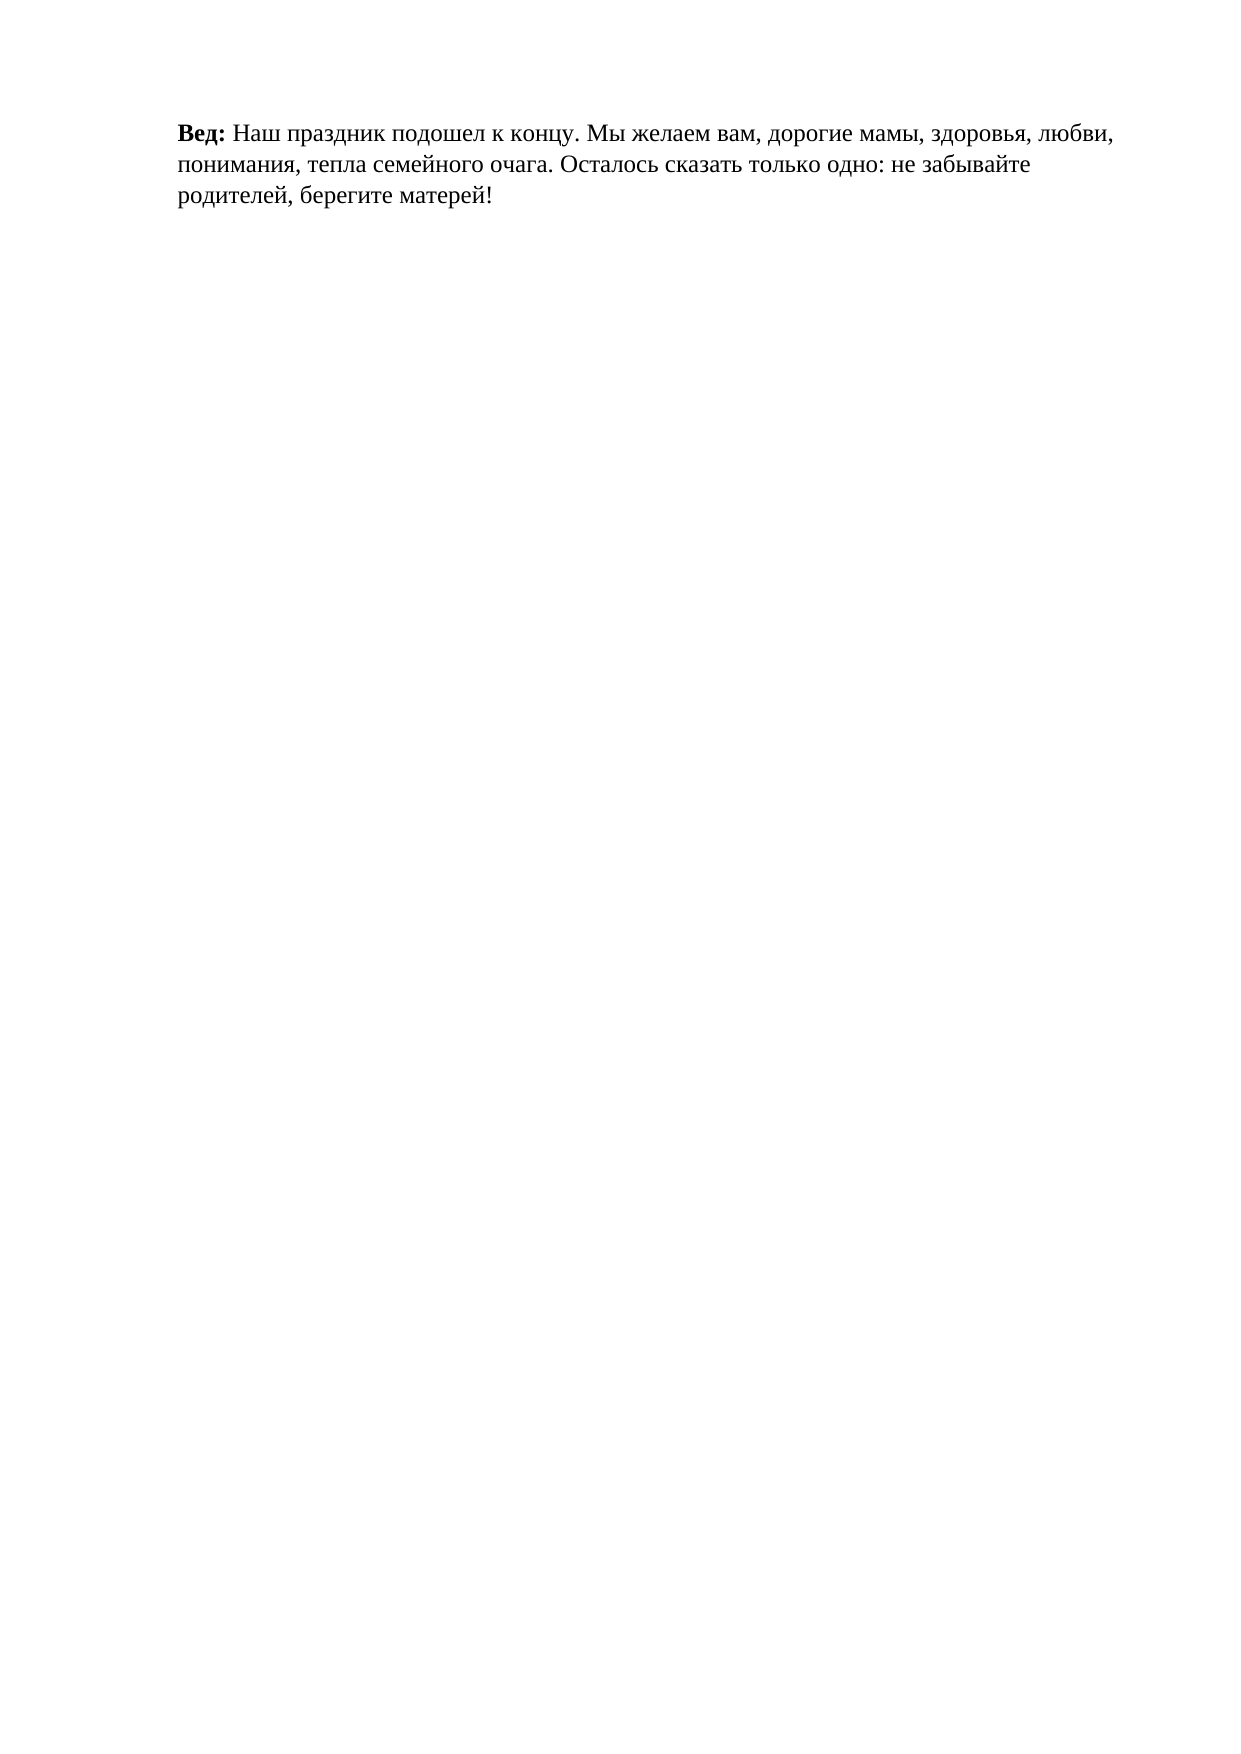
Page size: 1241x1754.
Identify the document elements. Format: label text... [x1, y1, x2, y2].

text Вед: Наш праздник подошел к концу. Мы желаем вам, дорогие мамы, здоровья, любви, понимания, тепла семейного очага. Осталось сказать только одно: не забывайте родителей, берегите матерей! [177, 118, 1152, 209]
